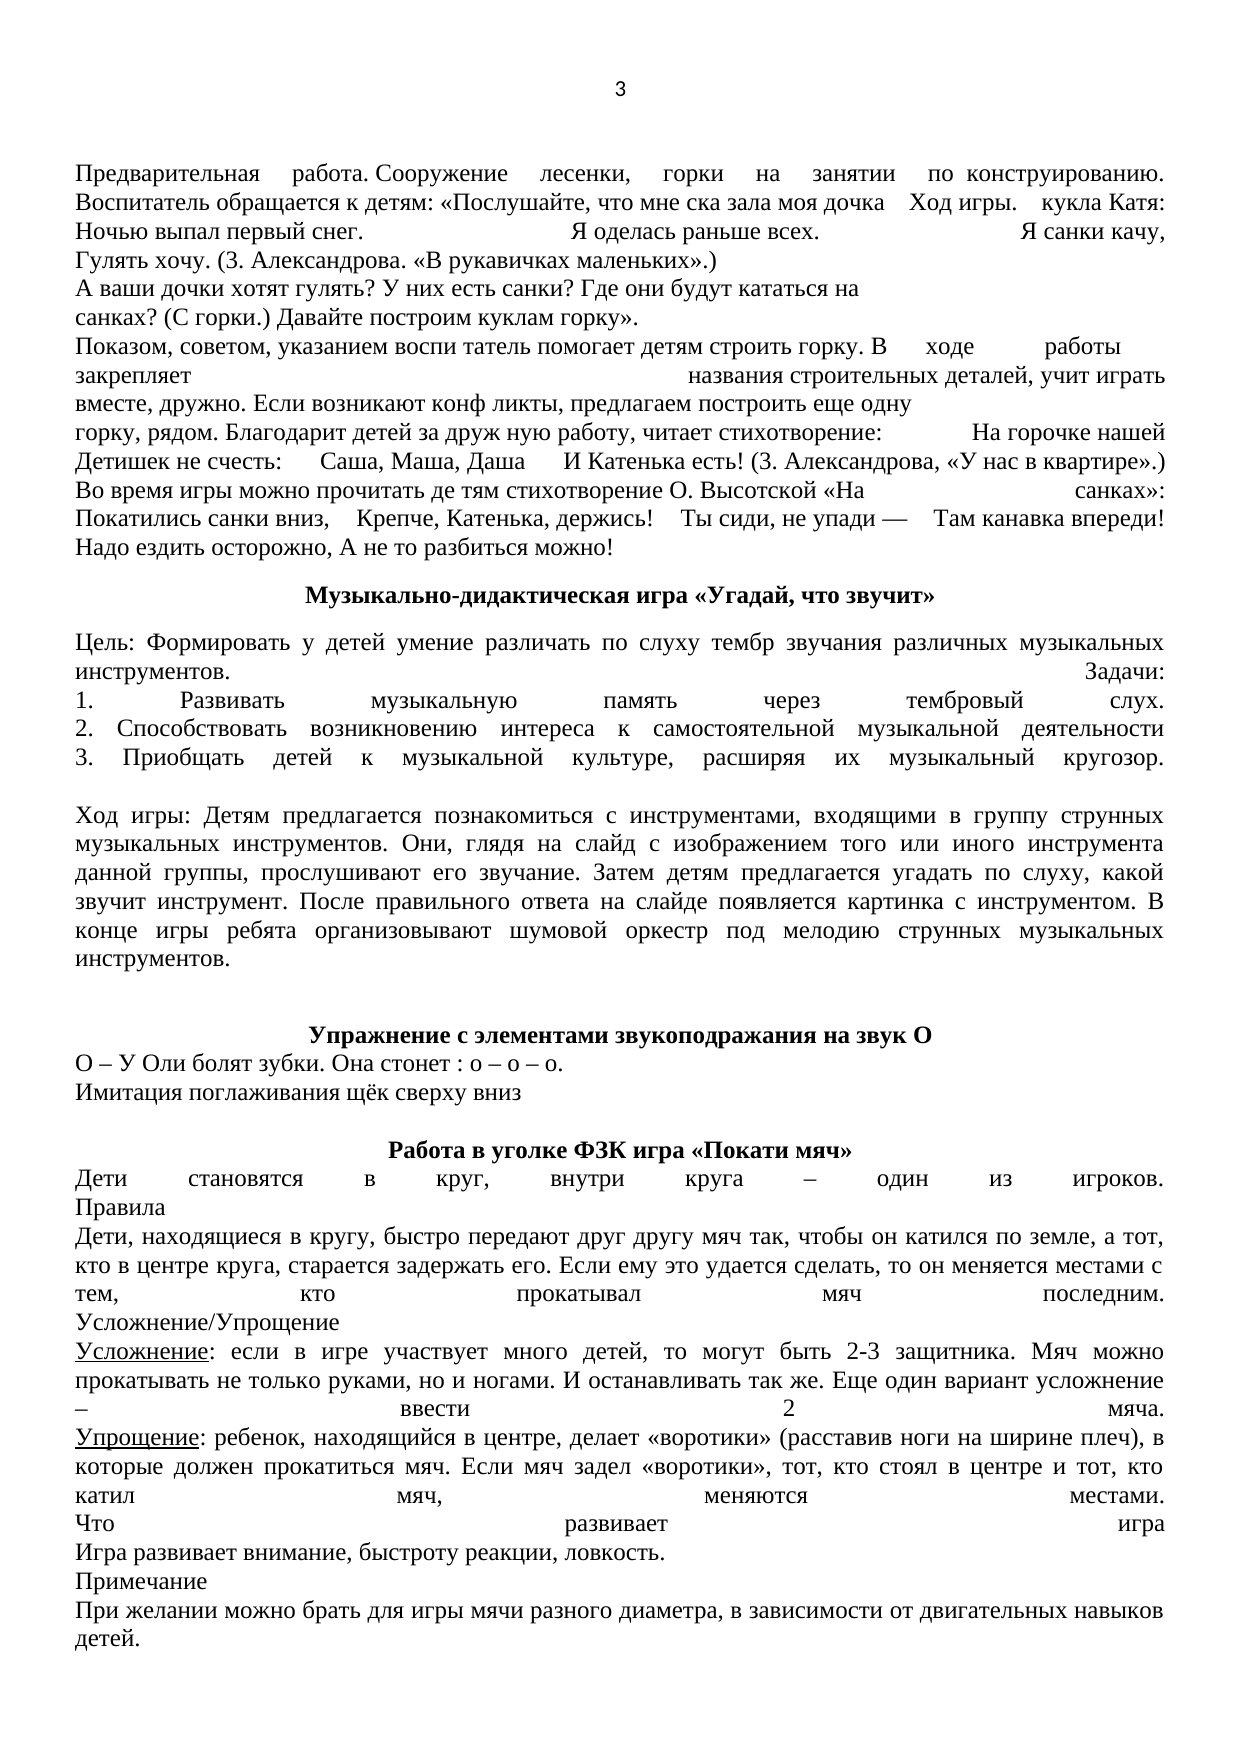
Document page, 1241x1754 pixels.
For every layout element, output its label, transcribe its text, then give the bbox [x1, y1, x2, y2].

text О – У Оли болят зубки. Она стонет : о – о – о. [75, 1048, 1165, 1077]
text Предварительная работа. Сооружение лесенки, горки на занятии по конструированию. Воспитатель обращается к детям: «Послушайте, что мне ска зала моя дочка Ход игры. кукла Катя: Ночью выпал первый снег. Я оделась раньше всех. Я санки качу, Гулять хочу. (3. Александрова. «В рукавичках маленьких».) А ваши дочки хотят гулять? У них есть санки? Где они будут кататься на санках? (С горки.) Давайте построим куклам горку». Показом, советом, указанием воспи татель помогает детям строить горку. В ходе работы закрепляет названия строительных деталей, учит играть вместе, дружно. Если возникают конф ликты, предлагаем построить еще одну горку, рядом. Благодарит детей за друж ную работу, читает стихотворение: На горочке нашей Детишек не счесть: Саша, Маша, Даша И Катенька есть! (3. Александрова, «У нас в квартире».) Во время игры можно прочитать де тям стихотворение О. Высотской «На санках»: Покатились санки вниз, Крепче, Катенька, держись! Ты сиди, не упади — Там канавка впереди! Надо ездить осторожно, А не то разбиться можно! [75, 360, 1165, 417]
text Предварительная работа. Сооружение лесенки, горки на занятии по конструированию. Воспитатель обращается к детям: «Послушайте, что мне ска зала моя дочка Ход игры. кукла Катя: Ночью выпал первый снег. Я оделась раньше всех. Я санки качу, Гулять хочу. (3. Александрова. «В рукавичках маленьких».) А ваши дочки хотят гулять? У них есть санки? Где они будут кататься на санках? (С горки.) Давайте построим куклам горку». Показом, советом, указанием воспи татель помогает детям строить горку. В ходе работы закрепляет названия строительных деталей, учит играть вместе, дружно. Если возникают конф ликты, предлагаем построить еще одну горку, рядом. Благодарит детей за друж ную работу, читает стихотворение: На горочке нашей Детишек не счесть: Саша, Маша, Даша И Катенька есть! (3. Александрова, «У нас в квартире».) Во время игры можно прочитать де тям стихотворение О. Высотской «На санках»: Покатились санки вниз, Крепче, Катенька, держись! Ты сиди, не упади — Там канавка впереди! Надо ездить осторожно, А не то разбиться можно! [75, 216, 1165, 360]
text Дети становятся в круг, внутри круга – один из игроков. Правила Дети, находящиеся в кругу, быстро передают друг другу мяч так, чтобы он катился по земле, а тот, кто в центре круга, старается задержать его. Если ему это удается сделать, то он меняется местами с тем, кто прокатывал мяч последним. Усложнение/Упрощение Усложнение: если в игре участвует много детей, то могут быть 2-3 защитника. Мяч можно прокатывать не только руками, но и ногами. И останавливать так же. Еще один вариант усложнение – ввести 2 мяча. Упрощение: ребенок, находящийся в центре, делает «воротики» (расставив ноги на ширине плеч), в которые должен прокатиться мяч. Если мяч задел «воротики», тот, кто стоял в центре и тот, кто катил мяч, меняются местами. Что развивает игра Игра развивает внимание, быстроту реакции, ловкость. [75, 1163, 1165, 1566]
text Имитация поглаживания щёк сверху вниз [75, 1077, 1165, 1106]
text Примечание При желании можно брать для игры мячи разного диаметра, в зависимости от двигательных навыков детей. [75, 1566, 1165, 1652]
text Предварительная работа. Сооружение лесенки, горки на занятии по конструированию. Воспитатель обращается к детям: «Послушайте, что мне ска зала моя дочка Ход игры. кукла Катя: Ночью выпал первый снег. Я оделась раньше всех. Я санки качу, Гулять хочу. (3. Александрова. «В рукавичках маленьких».) А ваши дочки хотят гулять? У них есть санки? Где они будут кататься на санках? (С горки.) Давайте построим куклам горку». Показом, советом, указанием воспи татель помогает детям строить горку. В ходе работы закрепляет названия строительных деталей, учит играть вместе, дружно. Если возникают конф ликты, предлагаем построить еще одну горку, рядом. Благодарит детей за друж ную работу, читает стихотворение: На горочке нашей Детишек не счесть: Саша, Маша, Даша И Катенька есть! (3. Александрова, «У нас в квартире».) Во время игры можно прочитать де тям стихотворение О. Высотской «На санках»: Покатились санки вниз, Крепче, Катенька, держись! Ты сиди, не упади — Там канавка впереди! Надо ездить осторожно, А не то разбиться можно! [75, 475, 1165, 561]
text Цель: Формировать у детей умение различать по слуху тембр звучания различных музыкальных инструментов. Задачи: 1. Развивать музыкальную память через тембровый слух. 2. Способствовать возникновению интереса к самостоятельной музыкальной деятельности 3. Приобщать детей к музыкальной культуре, расширяя их музыкальный кругозор. Ход игры: Детям предлагается познакомиться с инструментами, входящими в группу струнных музыкальных инструментов. Они, глядя на слайд с изображением того или иного инструмента данной группы, прослушивают его звучание. Затем детям предлагается угадать по слуху, какой звучит инструмент. После правильного ответа на слайде появляется картинка с инструментом. В конце игры ребята организовывают шумовой оркестр под мелодию струнных музыкальных инструментов. [75, 627, 1165, 972]
text Упражнение с элементами звукоподражания на звук О [75, 1020, 1165, 1048]
text Музыкально-дидактическая игра «Угадай, что звучит» [75, 580, 1165, 608]
text Работа в уголке ФЗК игра «Покати мяч» [75, 1135, 1165, 1163]
